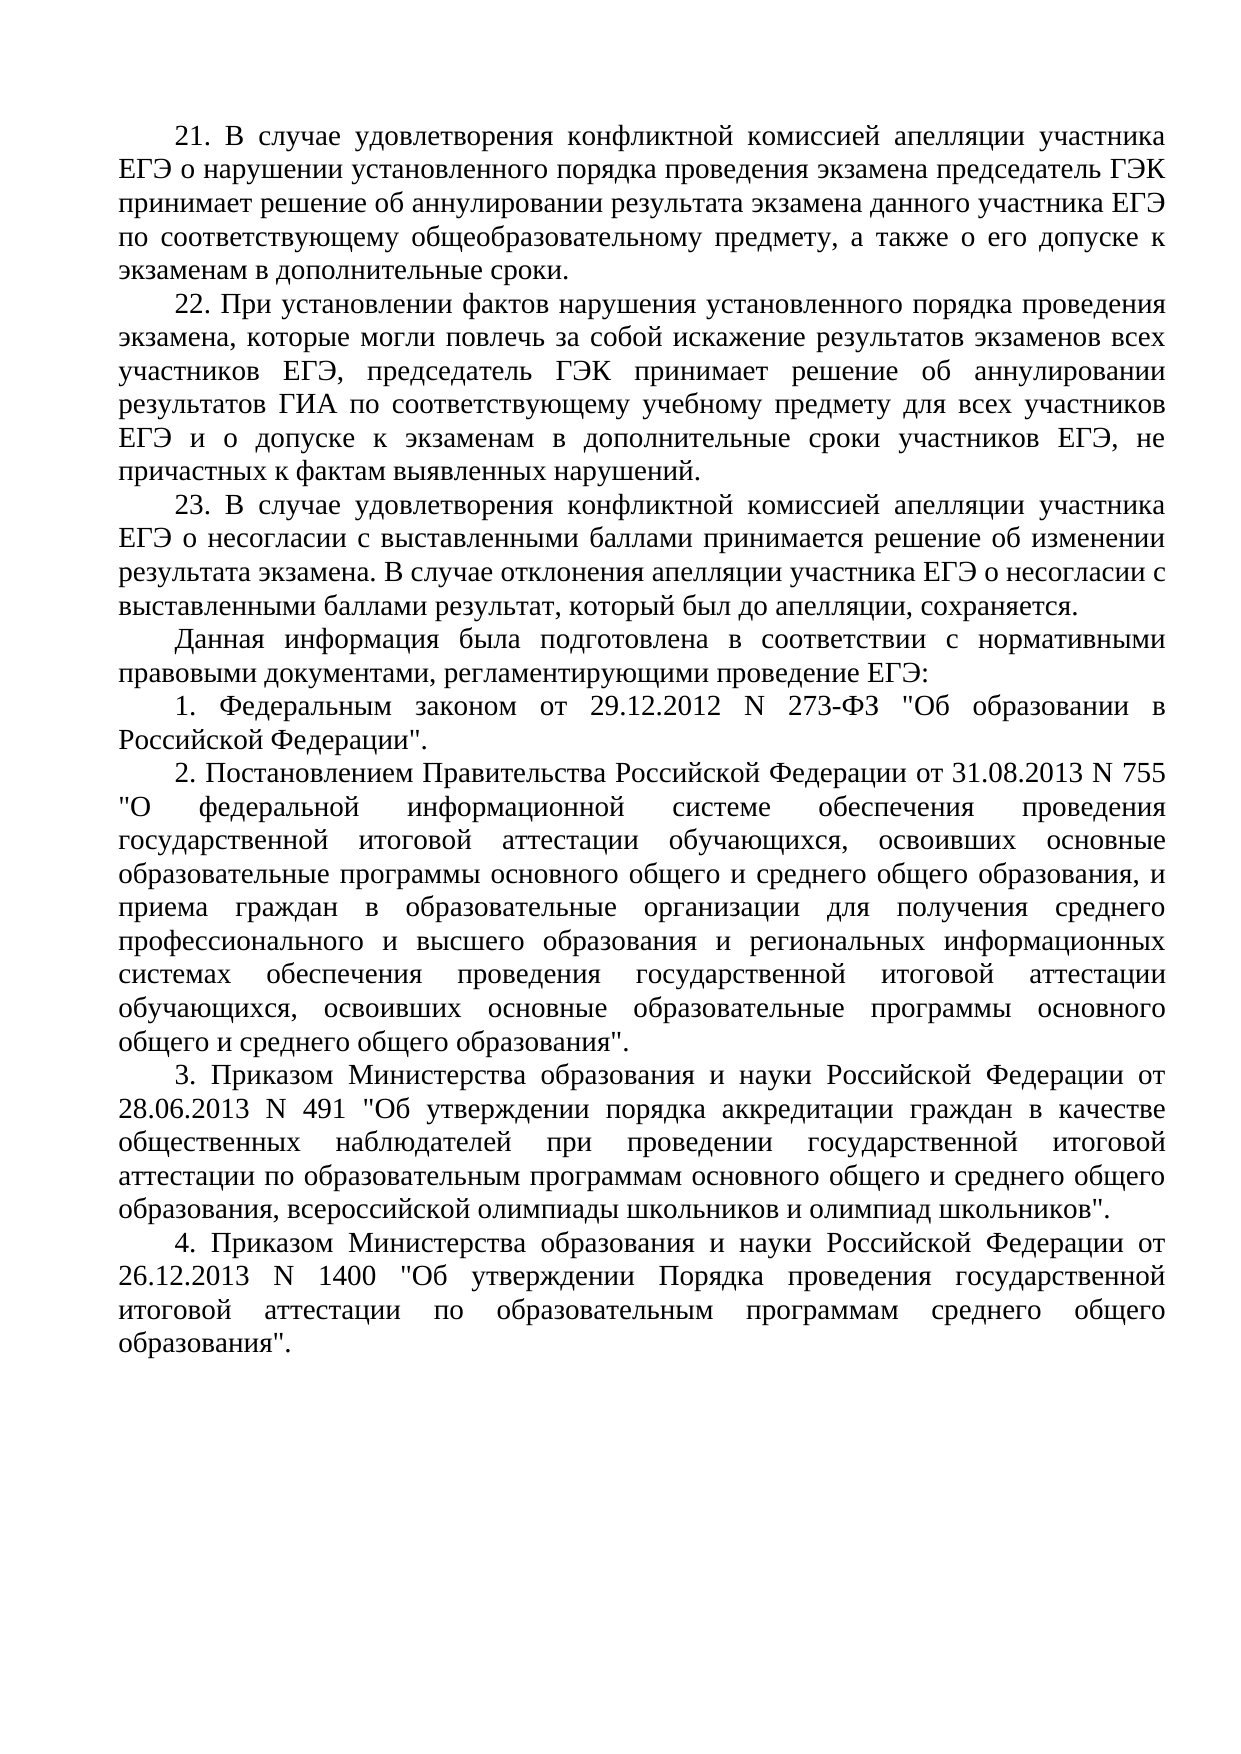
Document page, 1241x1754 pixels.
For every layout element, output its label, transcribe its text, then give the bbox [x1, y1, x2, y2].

text 3. Приказом Министерства образования и науки Российской Федерации от 28.06.2013 N 491 "Об утверждении порядка аккредитации граждан в качестве общественных наблюдателей при проведении государственной итоговой аттестации по образовательным программам основного общего и среднего общего образования, всероссийской олимпиады школьников и олимпиад школьников". [118, 1057, 1167, 1225]
text Данная информация была подготовлена в соответствии с нормативными правовыми документами, регламентирующими проведение ЕГЭ: [118, 621, 1167, 688]
text 23. В случае удовлетворения конфликтной комиссией апелляции участника ЕГЭ о несогласии с выставленными баллами принимается решение об изменении результата экзамена. В случае отклонения апелляции участника ЕГЭ о несогласии с выставленными баллами результат, который был до апелляции, сохраняется. [118, 487, 1167, 621]
text 22. При установлении фактов нарушения установленного порядка проведения экзамена, которые могли повлечь за собой искажение результатов экзаменов всех участников ЕГЭ, председатель ГЭК принимает решение об аннулировании результатов ГИА по соответствующему учебному предмету для всех участников ЕГЭ и о допуске к экзаменам в дополнительные сроки участников ЕГЭ, не причастных к фактам выявленных нарушений. [118, 286, 1167, 487]
text 1. Федеральным законом от 29.12.2012 N 273-ФЗ "Об образовании в Российской Федерации". [118, 688, 1167, 755]
text 21. В случае удовлетворения конфликтной комиссией апелляции участника ЕГЭ о нарушении установленного порядка проведения экзамена председатель ГЭК принимает решение об аннулировании результата экзамена данного участника ЕГЭ по соответствующему общеобразовательному предмету, а также о его допуске к экзаменам в дополнительные сроки. [118, 118, 1167, 286]
text 4. Приказом Министерства образования и науки Российской Федерации от 26.12.2013 N 1400 "Об утверждении Порядка проведения государственной итоговой аттестации по образовательным программам среднего общего образования". [118, 1225, 1167, 1359]
text 2. Постановлением Правительства Российской Федерации от 31.08.2013 N 755 "О федеральной информационной системе обеспечения проведения государственной итоговой аттестации обучающихся, освоивших основные образовательные программы основного общего и среднего общего образования, и приема граждан в образовательные организации для получения среднего профессионального и высшего образования и региональных информационных системах обеспечения проведения государственной итоговой аттестации обучающихся, освоивших основные образовательные программы основного общего и среднего общего образования". [118, 755, 1167, 1057]
